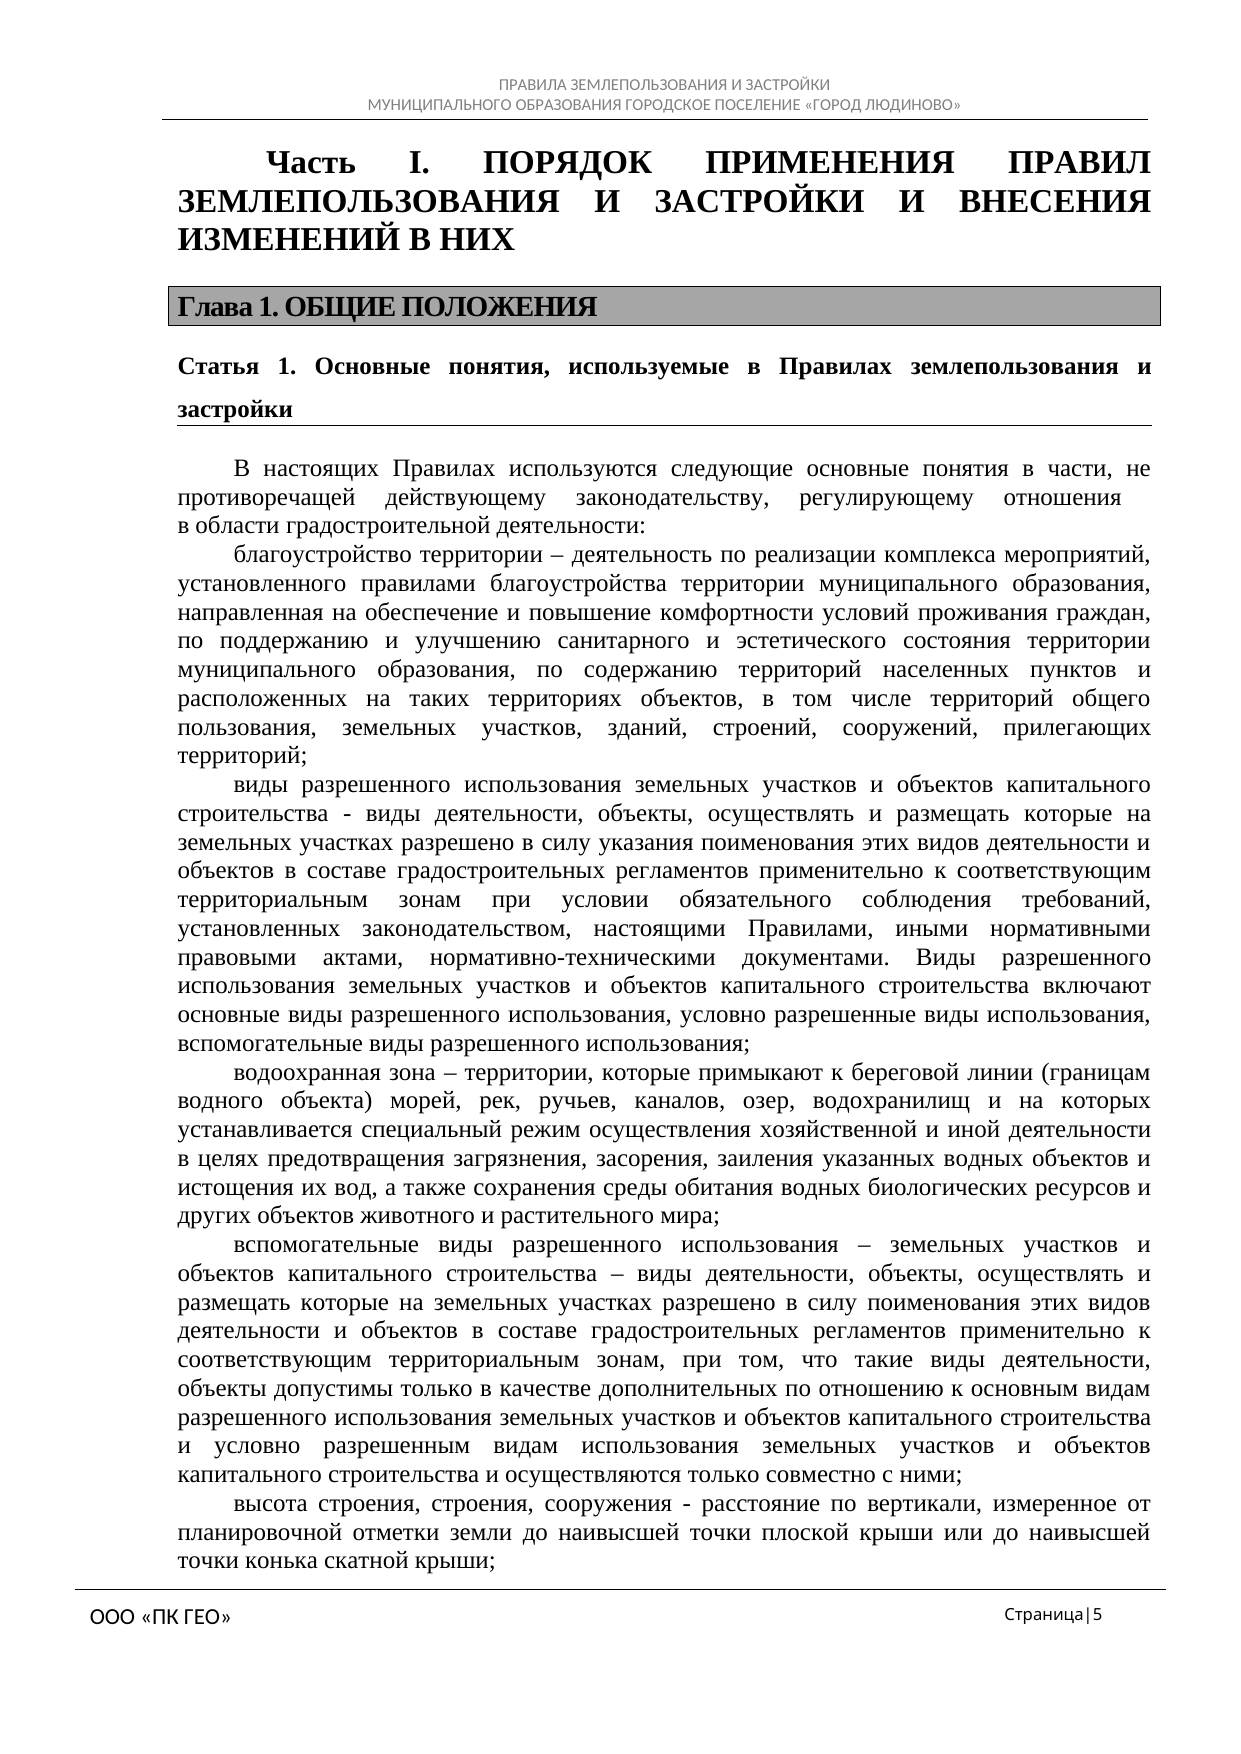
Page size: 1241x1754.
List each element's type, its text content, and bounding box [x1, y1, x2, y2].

text благоустройство территории – деятельность по реализации комплекса мероприятий, установленного правилами благоустройства территории муниципального образования, направленная на обеспечение и повышение комфортности условий проживания граждан, по поддержанию и улучшению санитарного и эстетического состояния территории муниципального образования, по содержанию территорий населенных пунктов и расположенных на таких территориях объектов, в том числе территорий общего пользования, земельных участков, зданий, строений, сооружений, прилегающих территорий; [177, 539, 1152, 769]
text В настоящих Правилах используются следующие основные понятия в части, не противоречащей действующему законодательству, регулирующему отношения в области градостроительной деятельности: [177, 453, 1152, 539]
subtitle Глава 1. ОБЩИЕ ПОЛОЖЕНИЯ [169, 287, 1160, 325]
subtitle Статья 1. Основные понятия, используемые в Правилах землепользования и застройки [177, 351, 1152, 425]
text водоохранная зона – территории, которые примыкают к береговой линии (границам водного объекта) морей, рек, ручьев, каналов, озер, водохранилищ и на которых устанавливается специальный режим осуществления хозяйственной и иной деятельности в целях предотвращения загрязнения, засорения, заиления указанных водных объектов и истощения их вод, а также сохранения среды обитания водных биологических ресурсов и других объектов животного и растительного мира; [177, 1057, 1152, 1229]
text высота строения, строения, сооружения - расстояние по вертикали, измеренное от планировочной отметки земли до наивысшей точки плоской крыши или до наивысшей точки конька скатной крыши; [177, 1488, 1152, 1574]
text виды разрешенного использования земельных участков и объектов капитального строительства - виды деятельности, объекты, осуществлять и размещать которые на земельных участках разрешено в силу указания поименования этих видов деятельности и объектов в составе градостроительных регламентов применительно к соответствующим территориальным зонам при условии обязательного соблюдения требований, установленных законодательством, настоящими Правилами, иными нормативными правовыми актами, нормативно-техническими документами. Виды разрешенного использования земельных участков и объектов капитального строительства включают основные виды разрешенного использования, условно разрешенные виды использования, вспомогательные виды разрешенного использования; [177, 769, 1152, 1057]
subtitle Часть I. ПОРЯДОК ПРИМЕНЕНИЯ ПРАВИЛ ЗЕМЛЕПОЛЬЗОВАНИЯ И ЗАСТРОЙКИ И ВНЕСЕНИЯ ИЗМЕНЕНИЙ В НИХ [177, 142, 1152, 257]
text вспомогательные виды разрешенного использования – земельных участков и объектов капитального строительства – виды деятельности, объекты, осуществлять и размещать которые на земельных участках разрешено в силу поименования этих видов деятельности и объектов в составе градостроительных регламентов применительно к соответствующим территориальным зонам, при том, что такие виды деятельности, объекты допустимы только в качестве дополнительных по отношению к основным видам разрешенного использования земельных участков и объектов капитального строительства и условно разрешенным видам использования земельных участков и объектов капитального строительства и осуществляются только совместно с ними; [177, 1229, 1152, 1488]
